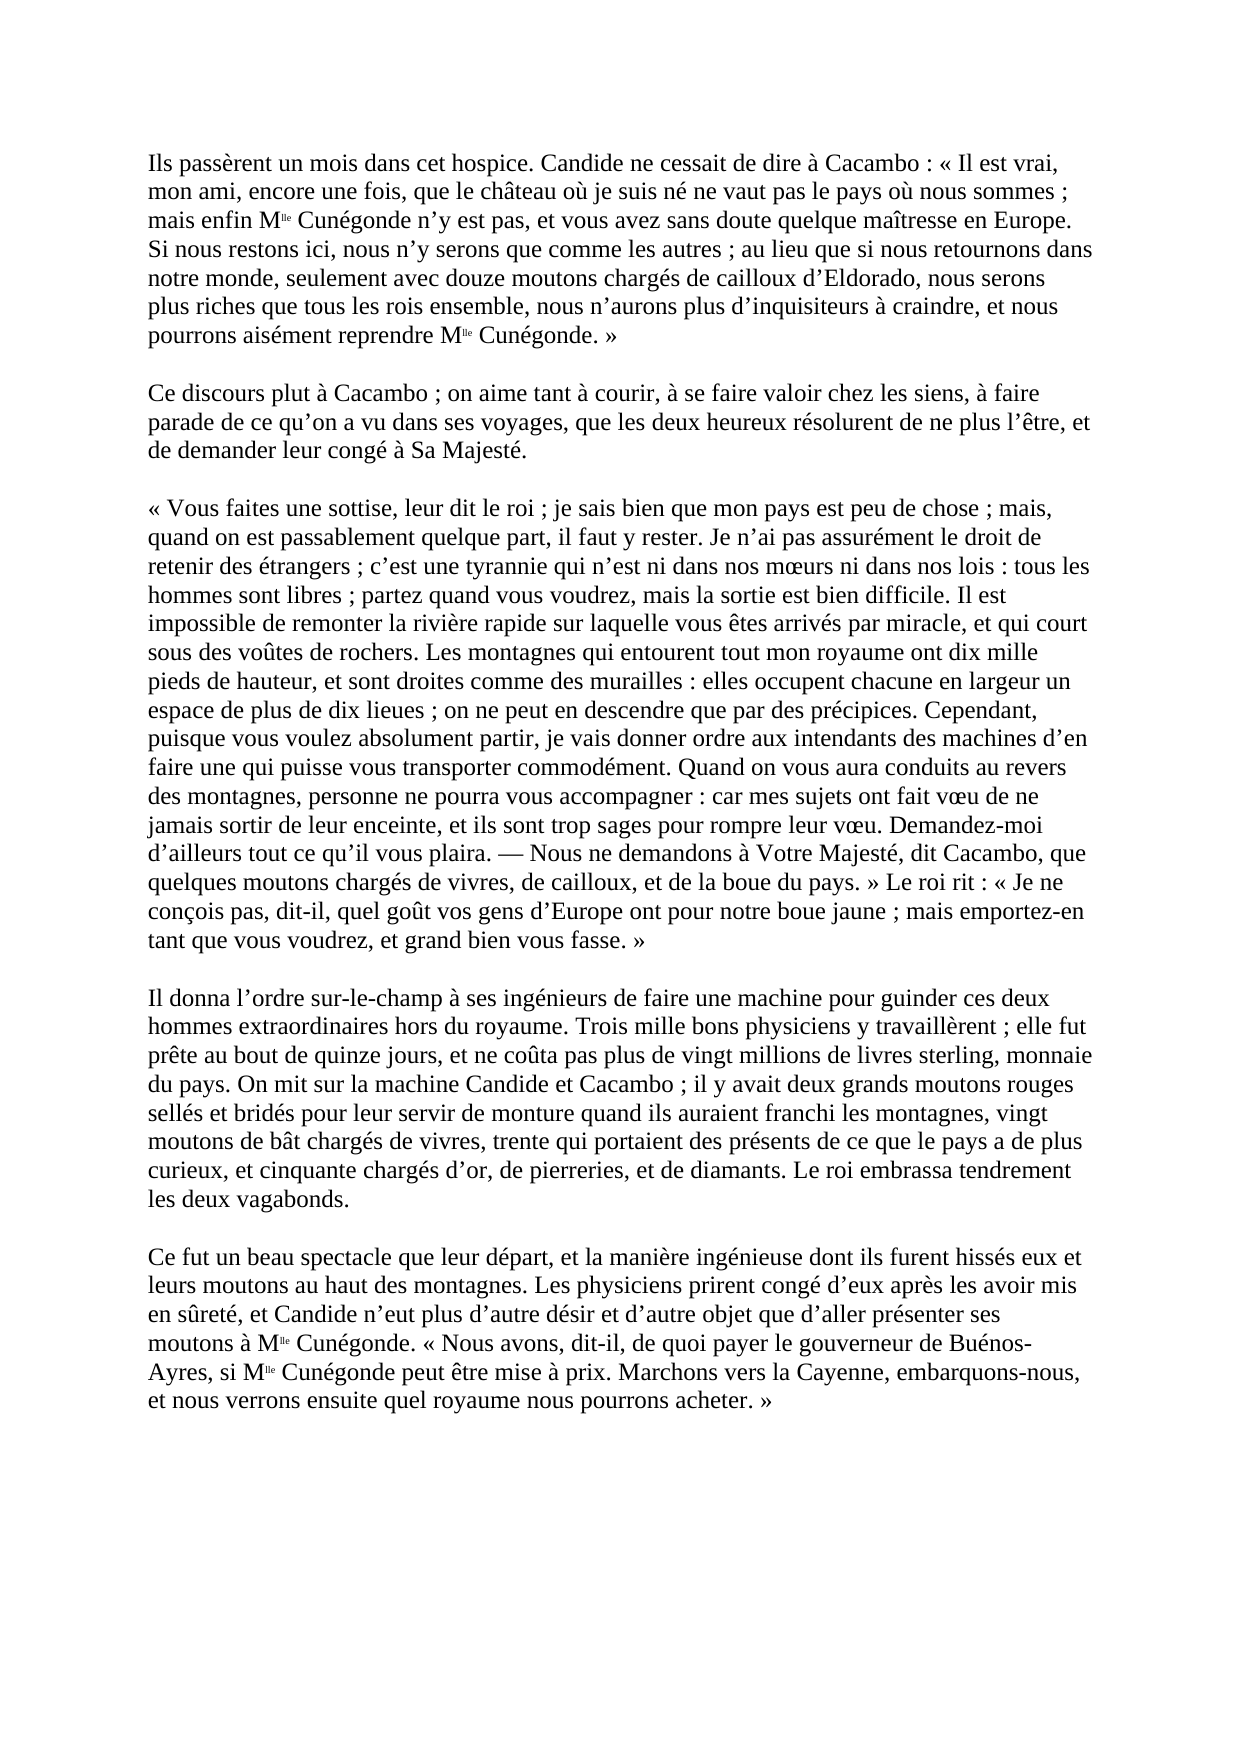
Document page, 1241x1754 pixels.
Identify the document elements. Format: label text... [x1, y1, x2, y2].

text « Vous faites une sottise, leur dit le roi ; je sais bien que mon pays est peu de chose ; mais, quand on est passablement quelque part, il faut y rester. Je n’ai pas assurément le droit de retenir des étrangers ; c’est une tyrannie qui n’est ni dans nos mœurs ni dans nos lois : tous les hommes sont libres ; partez quand vous voudrez, mais la sortie est bien difficile. Il est impossible de remonter la rivière rapide sur laquelle vous êtes arrivés par miracle, et qui court sous des voûtes de rochers. Les montagnes qui entourent tout mon royaume ont dix mille pieds de hauteur, et sont droites comme des murailles : elles occupent chacune en largeur un espace de plus de dix lieues ; on ne peut en descendre que par des précipices. Cependant, puisque vous voulez absolument partir, je vais donner ordre aux intendants des machines d’en faire une qui puisse vous transporter commodément. Quand on vous aura conduits au revers des montagnes, personne ne pourra vous accompagner : car mes sujets ont fait vœu de ne jamais sortir de leur enceinte, et ils sont trop sages pour rompre leur vœu. Demandez-moi d’ailleurs tout ce qu’il vous plaira. — Nous ne demandons à Votre Majesté, dit Cacambo, que quelques moutons chargés de vivres, de cailloux, et de la boue du pays. » Le roi rit : « Je ne conçois pas, dit-il, quel goût vos gens d’Europe ont pour notre boue jaune ; mais emportez-en tant que vous voudrez, et grand bien vous fasse. » [148, 493, 1093, 953]
text Ce fut un beau spectacle que leur départ, et la manière ingénieuse dont ils furent hissés eux et leurs moutons au haut des montagnes. Les physiciens prirent congé d’eux après les avoir mis en sûreté, et Candide n’eut plus d’autre désir et d’autre objet que d’aller présenter ses moutons à Mlle Cunégonde. « Nous avons, dit-il, de quoi payer le gouverneur de Buénos-Ayres, si Mlle Cunégonde peut être mise à prix. Marchons vers la Cayenne, embarquons-nous, et nous verrons ensuite quel royaume nous pourrons acheter. » [148, 1242, 1093, 1414]
text Il donna l’ordre sur-le-champ à ses ingénieurs de faire une machine pour guinder ces deux hommes extraordinaires hors du royaume. Trois mille bons physiciens y travaillèrent ; elle fut prête au bout de quinze jours, et ne coûta pas plus de vingt millions de livres sterling, monnaie du pays. On mit sur la machine Candide et Cacambo ; il y avait deux grands moutons rouges sellés et bridés pour leur servir de monture quand ils auraient franchi les montagnes, vingt moutons de bât chargés de vivres, trente qui portaient des présents de ce que le pays a de plus curieux, et cinquante chargés d’or, de pierreries, et de diamants. Le roi embrassa tendrement les deux vagabonds. [148, 983, 1093, 1213]
text Ce discours plut à Cacambo ; on aime tant à courir, à se faire valoir chez les siens, à faire parade de ce qu’on a vu dans ses voyages, que les deux heureux résolurent de ne plus l’être, et de demander leur congé à Sa Majesté. [148, 378, 1093, 464]
text Ils passèrent un mois dans cet hospice. Candide ne cessait de dire à Cacambo : « Il est vrai, mon ami, encore une fois, que le château où je suis né ne vaut pas le pays où nous sommes ; mais enfin Mlle Cunégonde n’y est pas, et vous avez sans doute quelque maîtresse en Europe. Si nous restons ici, nous n’y serons que comme les autres ; au lieu que si nous retournons dans notre monde, seulement avec douze moutons chargés de cailloux d’Eldorado, nous serons plus riches que tous les rois ensemble, nous n’aurons plus d’inquisiteurs à craindre, et nous pourrons aisément reprendre Mlle Cunégonde. » [148, 148, 1093, 349]
